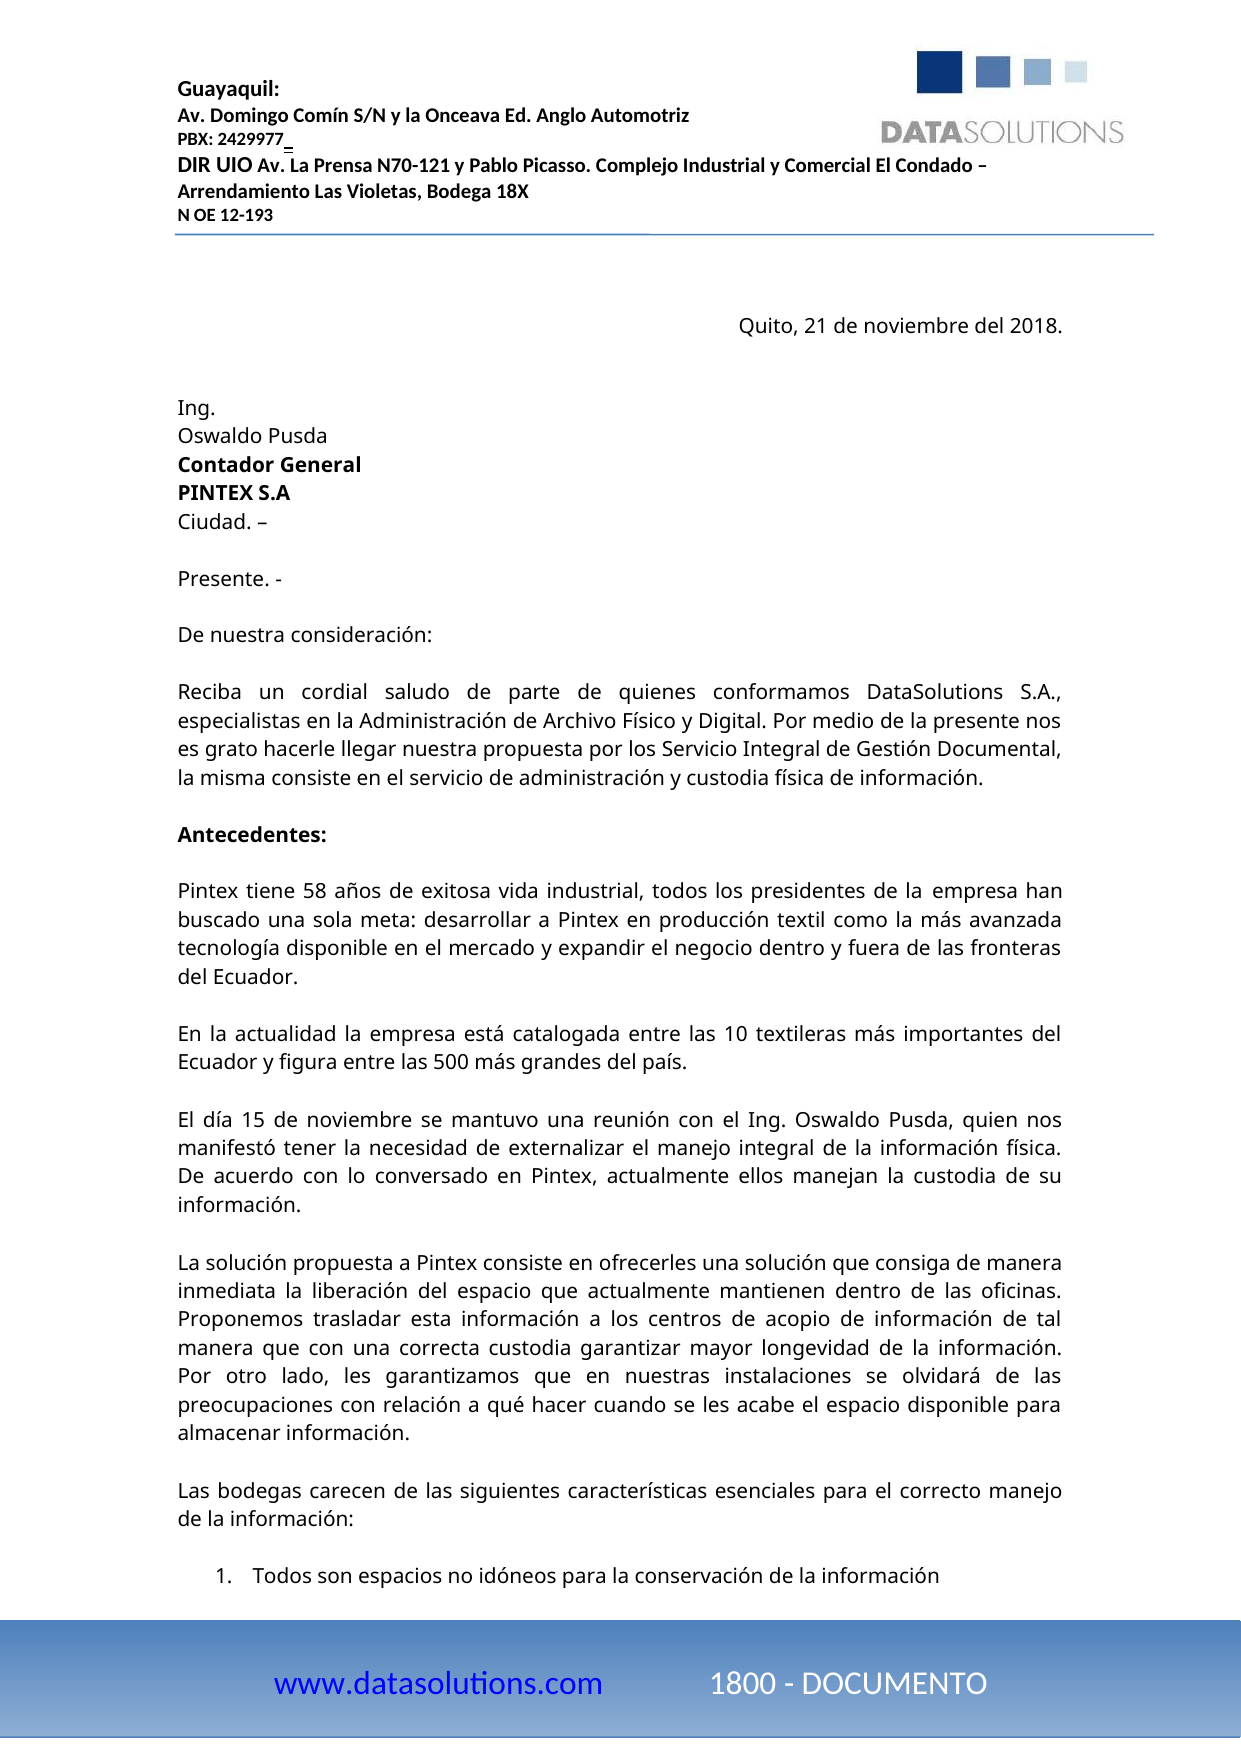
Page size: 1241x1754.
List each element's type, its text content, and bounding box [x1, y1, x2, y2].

text Las bodegas carecen de las siguientes características esenciales para el correcto manejo de la información: [177, 1476, 1063, 1533]
text Quito, 21 de noviembre del 2018. [177, 311, 1063, 340]
text PINTEX S.A [177, 478, 1063, 507]
picture [846, 31, 1166, 163]
list Todos son espacios no idóneos para la conservación de la información [215, 1561, 1063, 1590]
text Presente. - [177, 564, 1063, 592]
text Ing. [177, 393, 1063, 422]
text Pintex tiene 58 años de exitosa vida industrial, todos los presidentes de la empresa han buscado una sola meta: desarrollar a Pintex en producción textil como la más avanzada tecnología disponible en el mercado y expandir el negocio dentro y fuera de las fronteras del Ecuador. [177, 877, 1063, 990]
text Contador General [177, 450, 1063, 478]
text De nuestra consideración: [177, 621, 1063, 649]
text El día 15 de noviembre se mantuvo una reunión con el Ing. Oswaldo Pusda, quien nos manifestó tener la necesidad de externalizar el manejo integral de la información física. De acuerdo con lo conversado en Pintex, actualmente ellos manejan la custodia de su información. [177, 1105, 1063, 1218]
text En la actualidad la empresa está catalogada entre las 10 textileras más importantes del Ecuador y figura entre las 500 más grandes del país. [177, 1019, 1063, 1076]
text Antecedentes: [177, 820, 1063, 848]
text Oswaldo Pusda [177, 422, 1063, 450]
text Ciudad. – [177, 507, 1063, 535]
text Reciba un cordial saludo de parte de quienes conformamos DataSolutions S.A., especialistas en la Administración de Archivo Físico y Digital. Por medio de la presente nos es grato hacerle llegar nuestra propuesta por los Servicio Integral de Gestión Documental, la misma consiste en el servicio de administración y custodia física de información. [177, 677, 1063, 791]
text La solución propuesta a Pintex consiste en ofrecerles una solución que consiga de manera inmediata la liberación del espacio que actualmente mantienen dentro de las oficinas. Proponemos trasladar esta información a los centros de acopio de información de tal manera que con una correcta custodia garantizar mayor longevidad de la información. Por otro lado, les garantizamos que en nuestras instalaciones se olvidará de las preocupaciones con relación a qué hacer cuando se les acabe el espacio disponible para almacenar información. [177, 1248, 1063, 1447]
